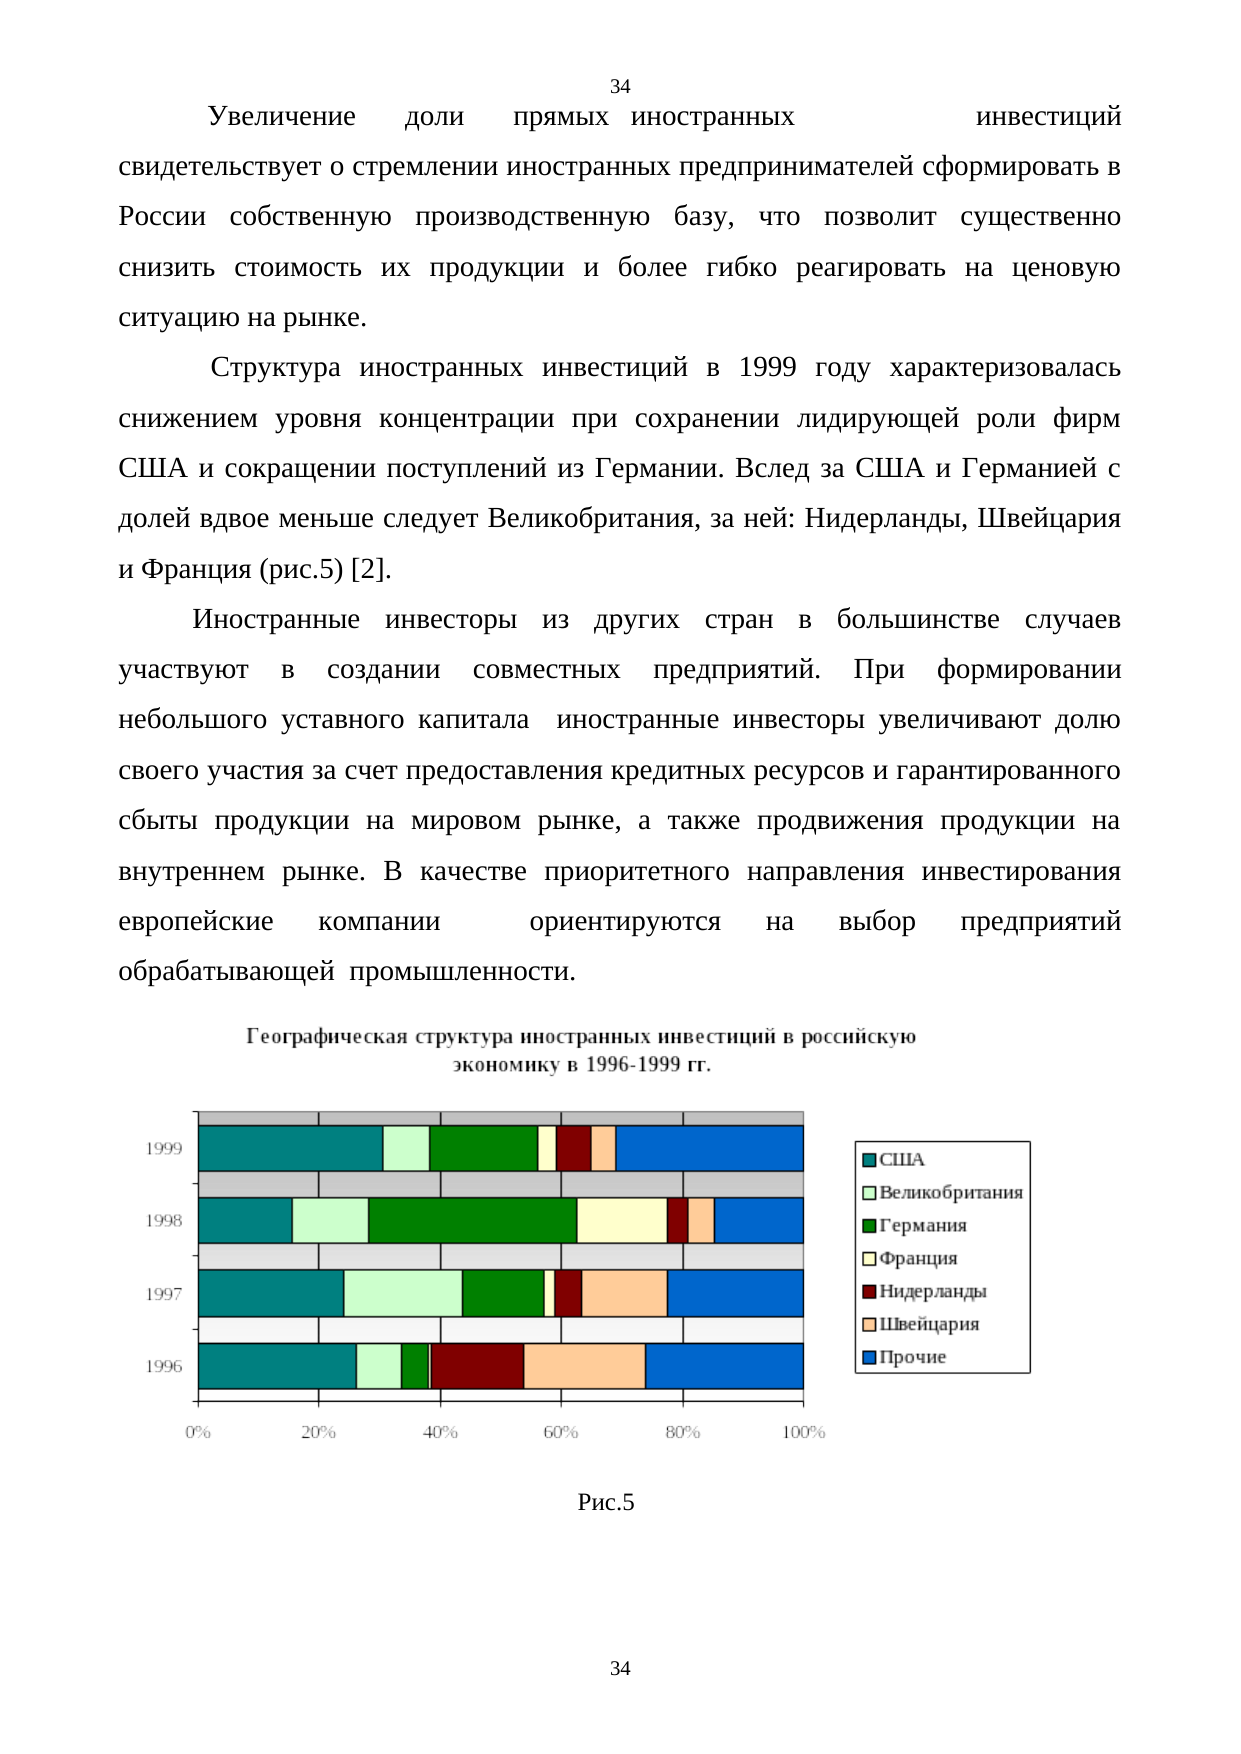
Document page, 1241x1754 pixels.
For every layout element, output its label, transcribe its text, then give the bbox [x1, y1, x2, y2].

text Структура иностранных инвестиций в 1999 году характеризовалась снижением уровня концентрации при сохранении лидирующей роли фирм США и сокращении поступлений из Германии. Вслед за США и Германией с долей вдвое меньше следует Великобритания, за ней: Нидерланды, Швейцария и Франция (рис.5) [2]. [118, 349, 1122, 584]
text Рис.5 [118, 1487, 1122, 1515]
text Увеличение доли прямых иностранных инвестиций свидетельствует о стремлении иностранных предпринимателей сформировать в России собственную производственную базу, что позволит существенно снизить стоимость их продукции и более гибко реагировать на ценовую ситуацию на рынке. [118, 98, 1122, 333]
text Иностранные инвесторы из других стран в большинстве случаев участвуют в создании совместных предприятий. При формировании небольшого уставного капитала иностранные инвесторы увеличивают долю своего участия за счет предоставления кредитных ресурсов и гарантированного сбыты продукции на мировом рынке, а также продвижения продукции на внутреннем рынке. В качестве приоритетного направления инвестирования европейские компании ориентируются на выбор предприятий обрабатывающей промышленности. [118, 601, 1122, 987]
